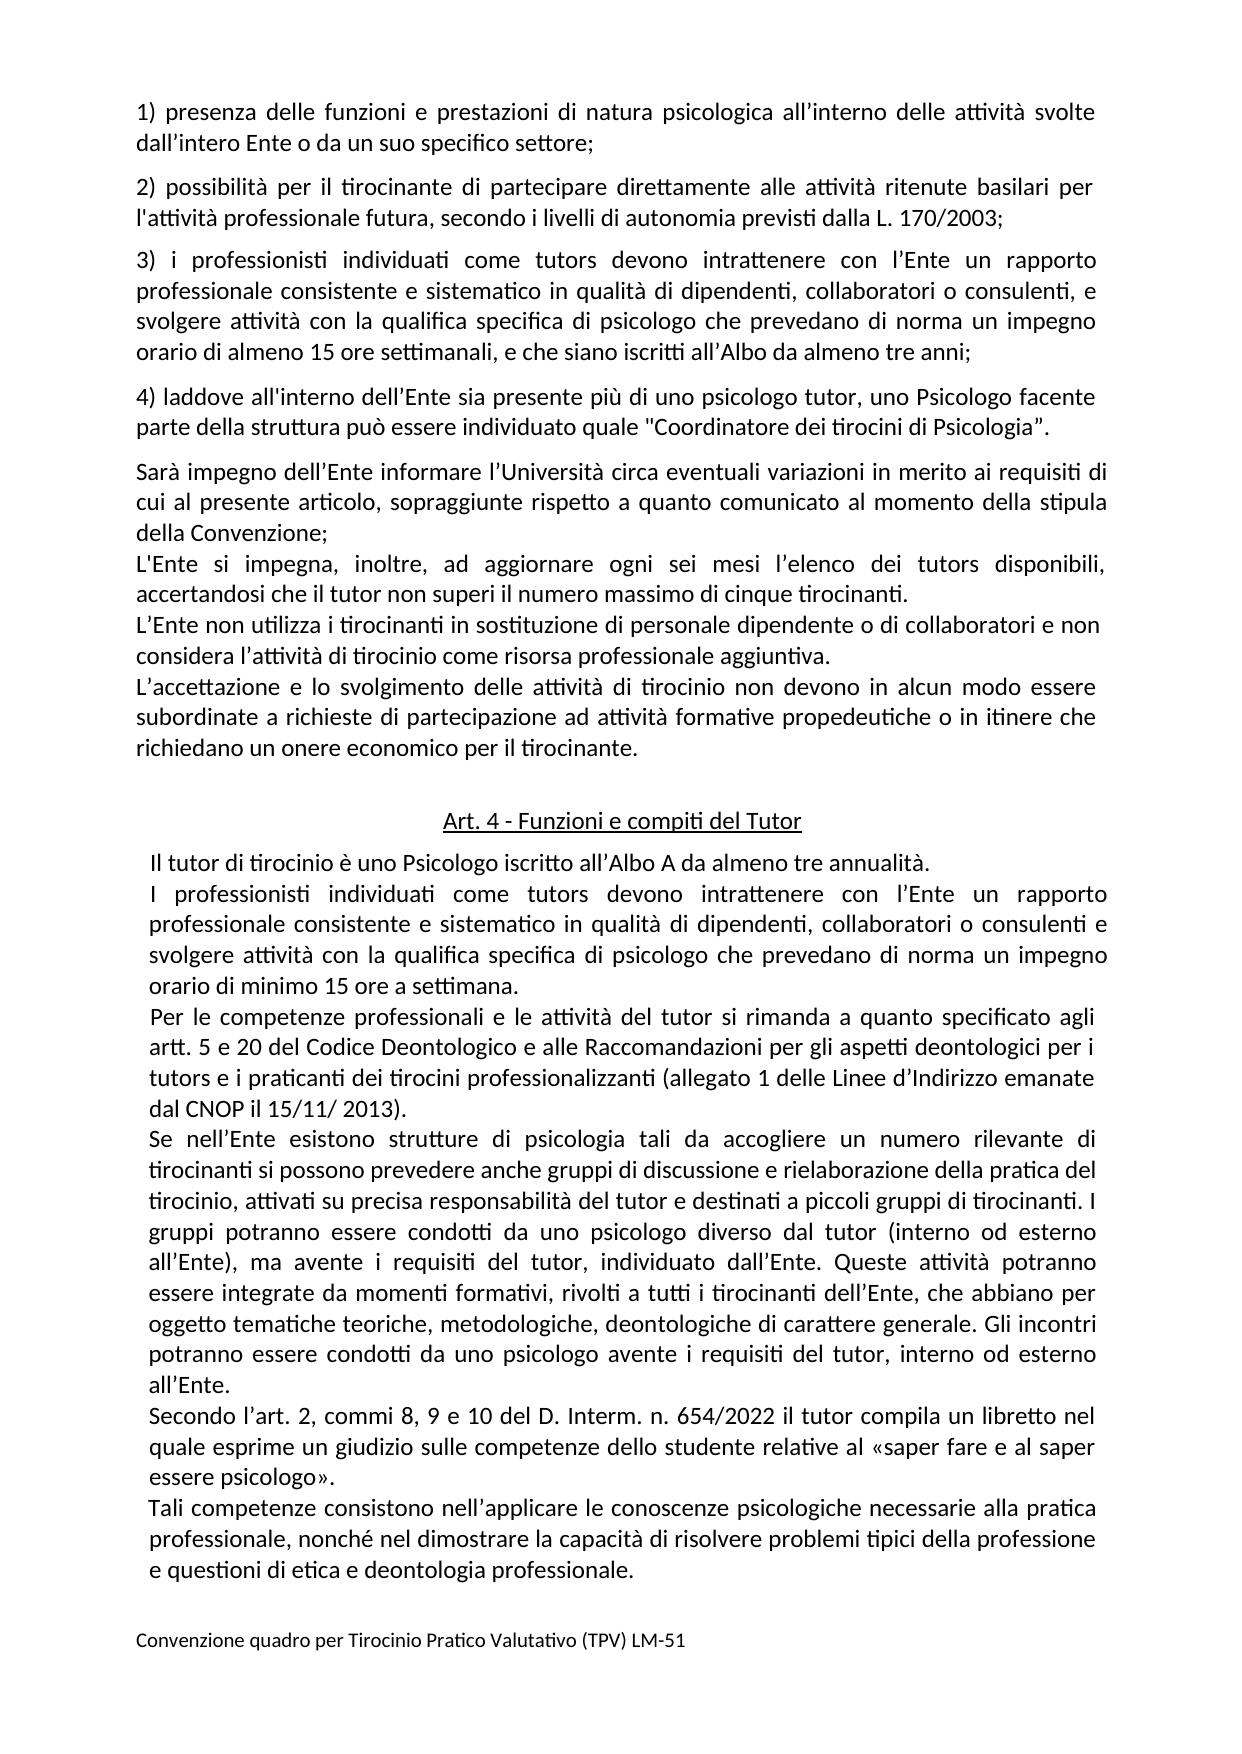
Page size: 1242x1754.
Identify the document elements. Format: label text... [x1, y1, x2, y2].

text I professionisti individuati come tutors devono intrattenere con l’Ente un rapporto professionale consistente e sistematico in qualità di dipendenti, collaboratori o consulenti e svolgere attività con la qualifica specifica di psicologo che prevedano di norma un impegno orario di minimo 15 ore a settimana. [149, 878, 1109, 1000]
text L’accettazione e lo svolgimento delle attività di tirocinio non devono in alcun modo essere subordinate a richieste di partecipazione ad attività formative propedeutiche o in itinere che richiedano un onere economico per il tirocinante. [136, 671, 1097, 763]
text 4) laddove all'interno dell’Ente sia presente più di uno psicologo tutor, uno Psicologo facente parte della struttura può essere individuato quale "Coordinatore dei tirocini di Psicologia”. [136, 381, 1098, 442]
text Art. 4 - Funzioni e compiti del Tutor [136, 805, 1109, 836]
text Per le competenze professionali e le attività del tutor si rimanda a quanto specificato agli artt. 5 e 20 del Codice Deontologico e alle Raccomandazioni per gli aspetti deontologici per i tutors e i praticanti dei tirocini professionalizzanti (allegato 1 delle Linee d’Indirizzo emanate dal CNOP il 15/11/ 2013). [149, 1001, 1096, 1123]
text Sarà impegno dell’Ente informare l’Università circa eventuali variazioni in merito ai requisiti di cui al presente articolo, sopraggiunte rispetto a quanto comunicato al momento della stipula della Convenzione; [136, 456, 1109, 548]
text Tali competenze consistono nell’applicare le conoscenze psicologiche necessarie alla pratica professionale, nonché nel dimostrare la capacità di risolvere problemi tipici della professione e questioni di etica e deontologia professionale. [148, 1492, 1098, 1584]
text Il tutor di tirocinio è uno Psicologo iscritto all’Albo A da almeno tre annualità. [150, 847, 1109, 878]
text Se nell’Ente esistono strutture di psicologia tali da accogliere un numero rilevante di tirocinanti si possono prevedere anche gruppi di discussione e rielaborazione della pratica del tirocinio, attivati su precisa responsabilità del tutor e destinati a piccoli gruppi di tirocinanti. I gruppi potranno essere condotti da uno psicologo diverso dal tutor (interno od esterno all’Ente), ma avente i requisiti del tutor, individuato dall’Ente. Queste attività potranno essere integrate da momenti formativi, rivolti a tutti i tirocinanti dell’Ente, che abbiano per oggetto tematiche teoriche, metodologiche, deontologiche di carattere generale. Gli incontri potranno essere condotti da uno psicologo avente i requisiti del tutor, interno od esterno all’Ente. [148, 1123, 1098, 1400]
text L'Ente si impegna, inoltre, ad aggiornare ogni sei mesi l’elenco dei tutors disponibili, accertandosi che il tutor non superi il numero massimo di cinque tirocinanti. [136, 548, 1106, 609]
text Secondo l’art. 2, commi 8, 9 e 10 del D. Interm. n. 654/2022 il tutor compila un libretto nel quale esprime un giudizio sulle competenze dello studente relative al «saper fare e al saper essere psicologo». [149, 1400, 1097, 1492]
text 1) presenza delle funzioni e prestazioni di natura psicologica all’interno delle attività svolte dall’intero Ente o da un suo specifico settore; [136, 96, 1097, 158]
text 3) i professionisti individuati come tutors devono intrattenere con l’Ente un rapporto professionale consistente e sistematico in qualità di dipendenti, collaboratori o consulenti, e svolgere attività con la qualifica specifica di psicologo che prevedano di norma un impegno orario di almeno 15 ore settimanali, e che siano iscritti all’Albo da almeno tre anni; [136, 244, 1098, 367]
text 2) possibilità per il tirocinante di partecipare direttamente alle attività ritenute basilari per l'attività professionale futura, secondo i livelli di autonomia previsti dalla L. 170/2003; [136, 171, 1095, 233]
text L’Ente non utilizza i tirocinanti in sostituzione di personale dipendente o di collaboratori e non considera l’attività di tirocinio come risorsa professionale aggiuntiva. [136, 609, 1101, 671]
